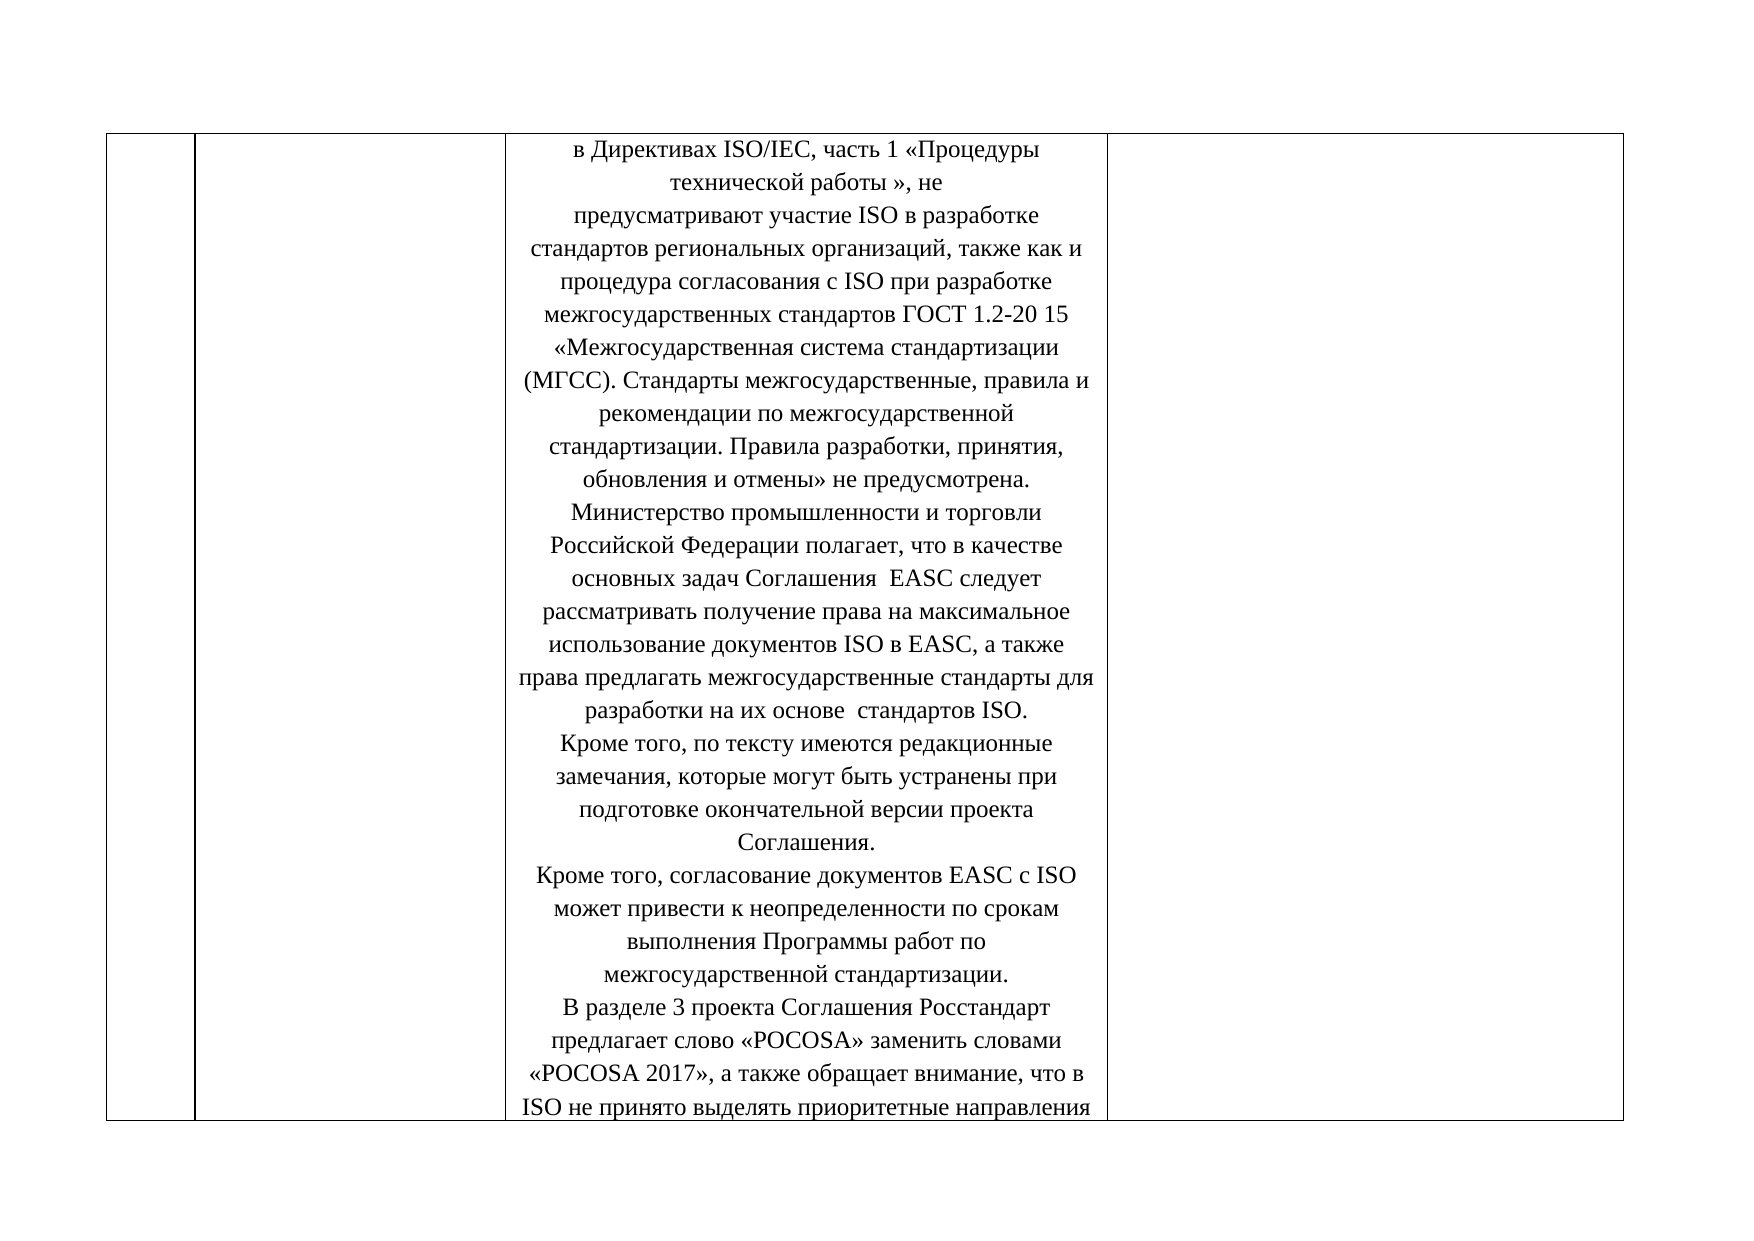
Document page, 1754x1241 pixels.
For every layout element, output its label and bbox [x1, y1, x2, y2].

table_cell [196, 134, 505, 1120]
table_cell [107, 134, 194, 1120]
table_cell [1108, 134, 1623, 1120]
table_cell [506, 134, 1107, 1120]
